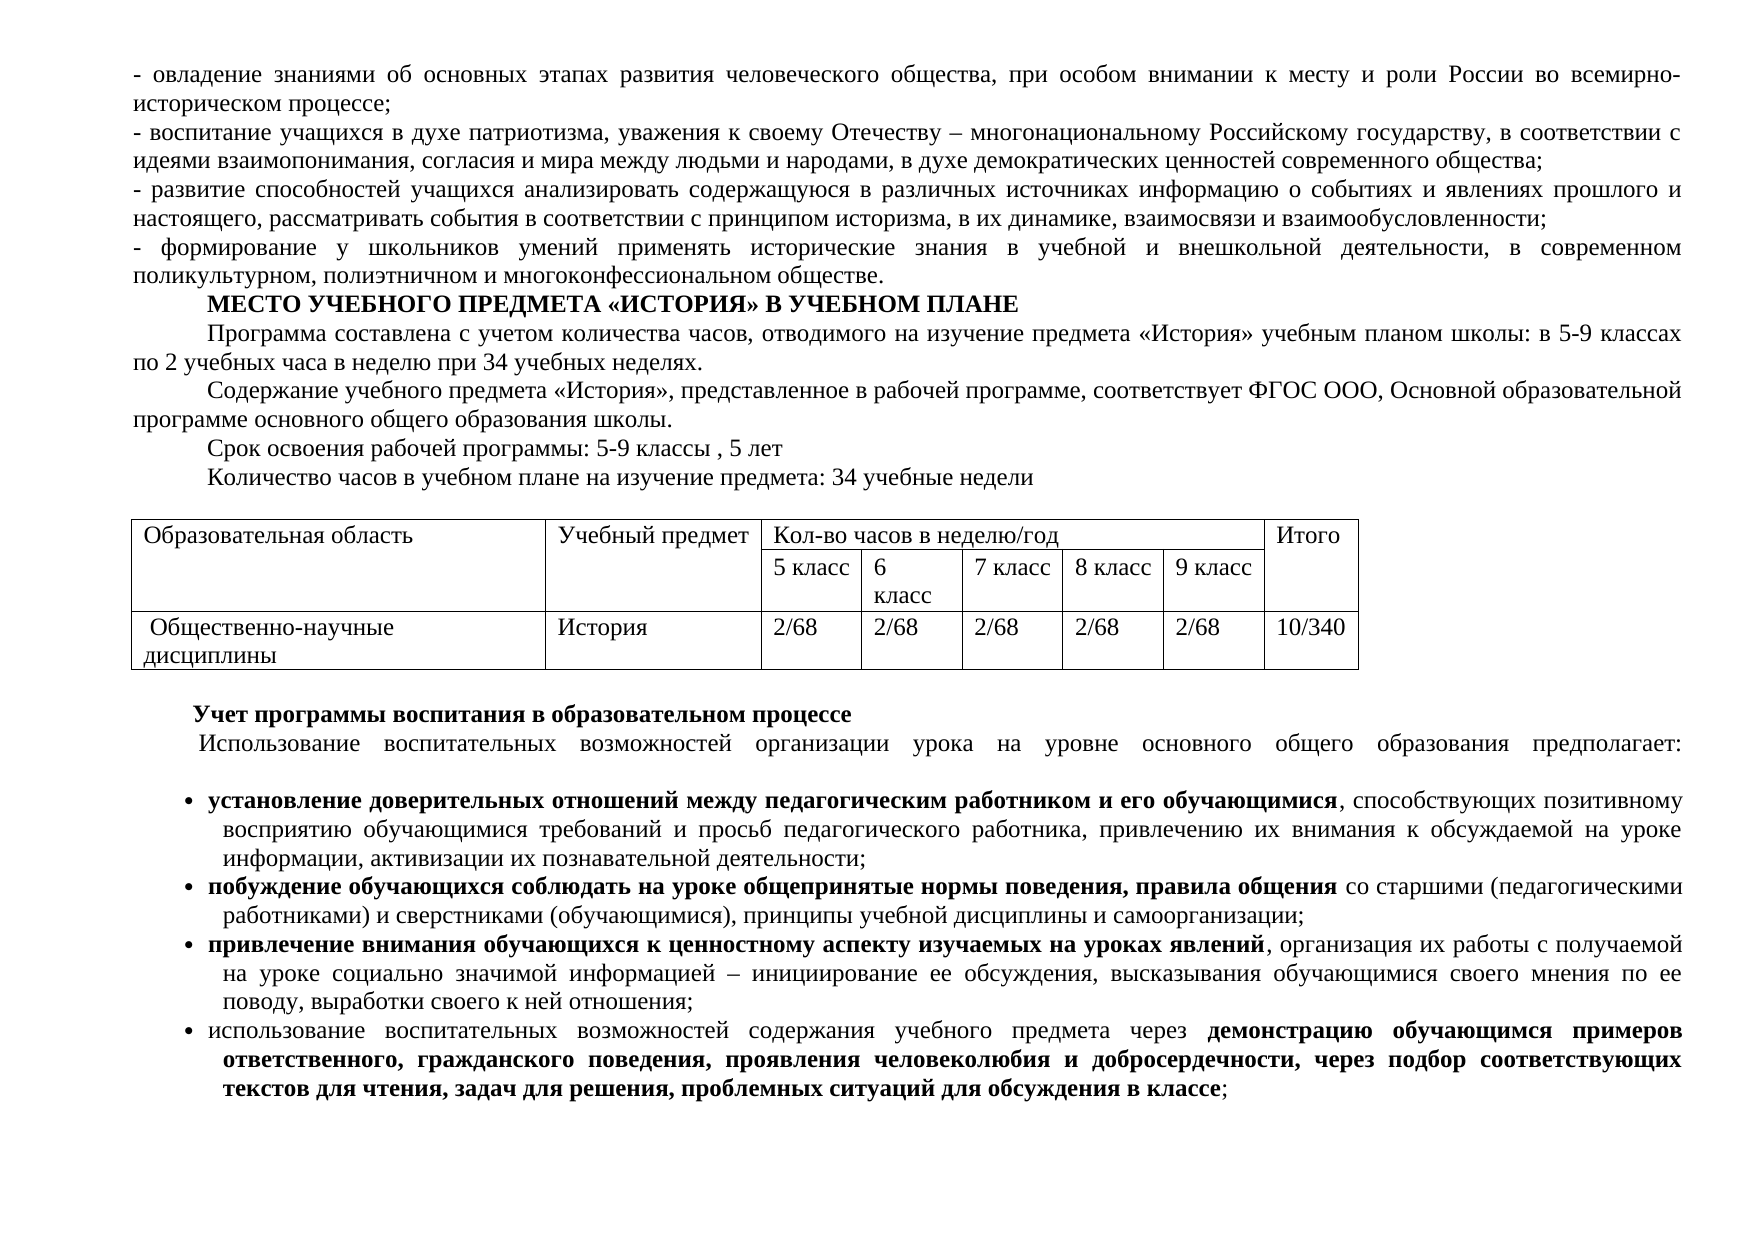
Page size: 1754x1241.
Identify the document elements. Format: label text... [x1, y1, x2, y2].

table_cell 2/68 [1063, 612, 1163, 669]
text Количество часов в учебном плане на изучение предмета: 34 учебные недели [133, 462, 1683, 490]
list побуждение обучающихся соблюдать на уроке общепринятые нормы поведения, правила общения со старшими (педагогическими работниками) и сверстниками (обучающимися), принципы учебной дисциплины и самоорганизации; [185, 871, 1683, 929]
list привлечение внимания обучающихся к ценностному аспекту изучаемых на уроках явлений, организация их работы с получаемой на уроке социально значимой информацией – инициирование ее обсуждения, высказывания обучающимися своего мнения по ее поводу, выработки своего к ней отношения; [185, 929, 1683, 1015]
table_cell 7 класс [963, 550, 1062, 611]
table_cell 5 класс [762, 550, 861, 611]
text Содержание учебного предмета «История», представленное в рабочей программе, соответствует ФГОС ООО, Основной образовательной программе основного общего образования школы. [133, 375, 1683, 433]
text Использование воспитательных возможностей организации урока на уровне основного общего образования предполагает: [133, 728, 1683, 785]
table_cell 8 класс [1063, 550, 1163, 611]
table_header Учебный предмет [546, 520, 761, 611]
table_cell 2/68 [862, 612, 962, 669]
text Учет программы воспитания в образовательном процессе [133, 699, 1683, 728]
table_cell 2/68 [963, 612, 1062, 669]
text - развитие способностей учащихся анализировать содержащуюся в различных источниках информацию о событиях и явлениях прошлого и настоящего, рассматривать события в соответствии с принципом историзма, в их динамике, взаимосвязи и взаимообусловленности; [133, 174, 1683, 232]
text Программа составлена с учетом количества часов, отводимого на изучение предмета «История» учебным планом школы: в 5-9 классах по 2 учебных часа в неделю при 34 учебных неделях. [133, 318, 1683, 375]
text - овладение знаниями об основных этапах развития человеческого общества, при особом внимании к месту и роли России во всемирно-историческом процессе; [133, 59, 1683, 117]
text - формирование у школьников умений применять исторические знания в учебной и внешкольной деятельности, в современном поликультурном, полиэтничном и многоконфессиональном обществе. [133, 232, 1683, 289]
table_header Образовательная область [132, 520, 545, 611]
text МЕСТО УЧЕБНОГО ПРЕДМЕТА «ИСТОРИЯ» В УЧЕБНОМ ПЛАНЕ [133, 289, 1683, 318]
list использование воспитательных возможностей содержания учебного предмета через демонстрацию обучающимся примеров ответственного, гражданского поведения, проявления человеколюбия и добросердечности, через подбор соответствующих текстов для чтения, задач для решения, проблемных ситуаций для обсуждения в классе; [185, 1015, 1683, 1101]
table_cell 2/68 [1164, 612, 1264, 669]
table_cell История [546, 612, 761, 669]
table_cell 2/68 [762, 612, 861, 669]
table_cell 6 класс [862, 550, 962, 611]
table_header Итого [1265, 520, 1358, 611]
text Срок освоения рабочей программы: 5-9 классы , 5 лет [133, 433, 1683, 462]
list установление доверительных отношений между педагогическим работником и его обучающимися, способствующих позитивному восприятию обучающимися требований и просьб педагогического работника, привлечению их внимания к обсуждаемой на уроке информации, активизации их познавательной деятельности; [185, 785, 1683, 871]
table_cell Общественно-научные дисциплины [132, 612, 545, 669]
table_cell 9 класс [1164, 550, 1264, 611]
table_header Кол-во часов в неделю/год [762, 520, 1264, 549]
table_cell 10/340 [1265, 612, 1358, 669]
text - воспитание учащихся в духе патриотизма, уважения к своему Отечеству – многонациональному Российскому государству, в соответствии с идеями взаимопонимания, согласия и мира между людьми и народами, в духе демократических ценностей современного общества; [133, 117, 1683, 174]
